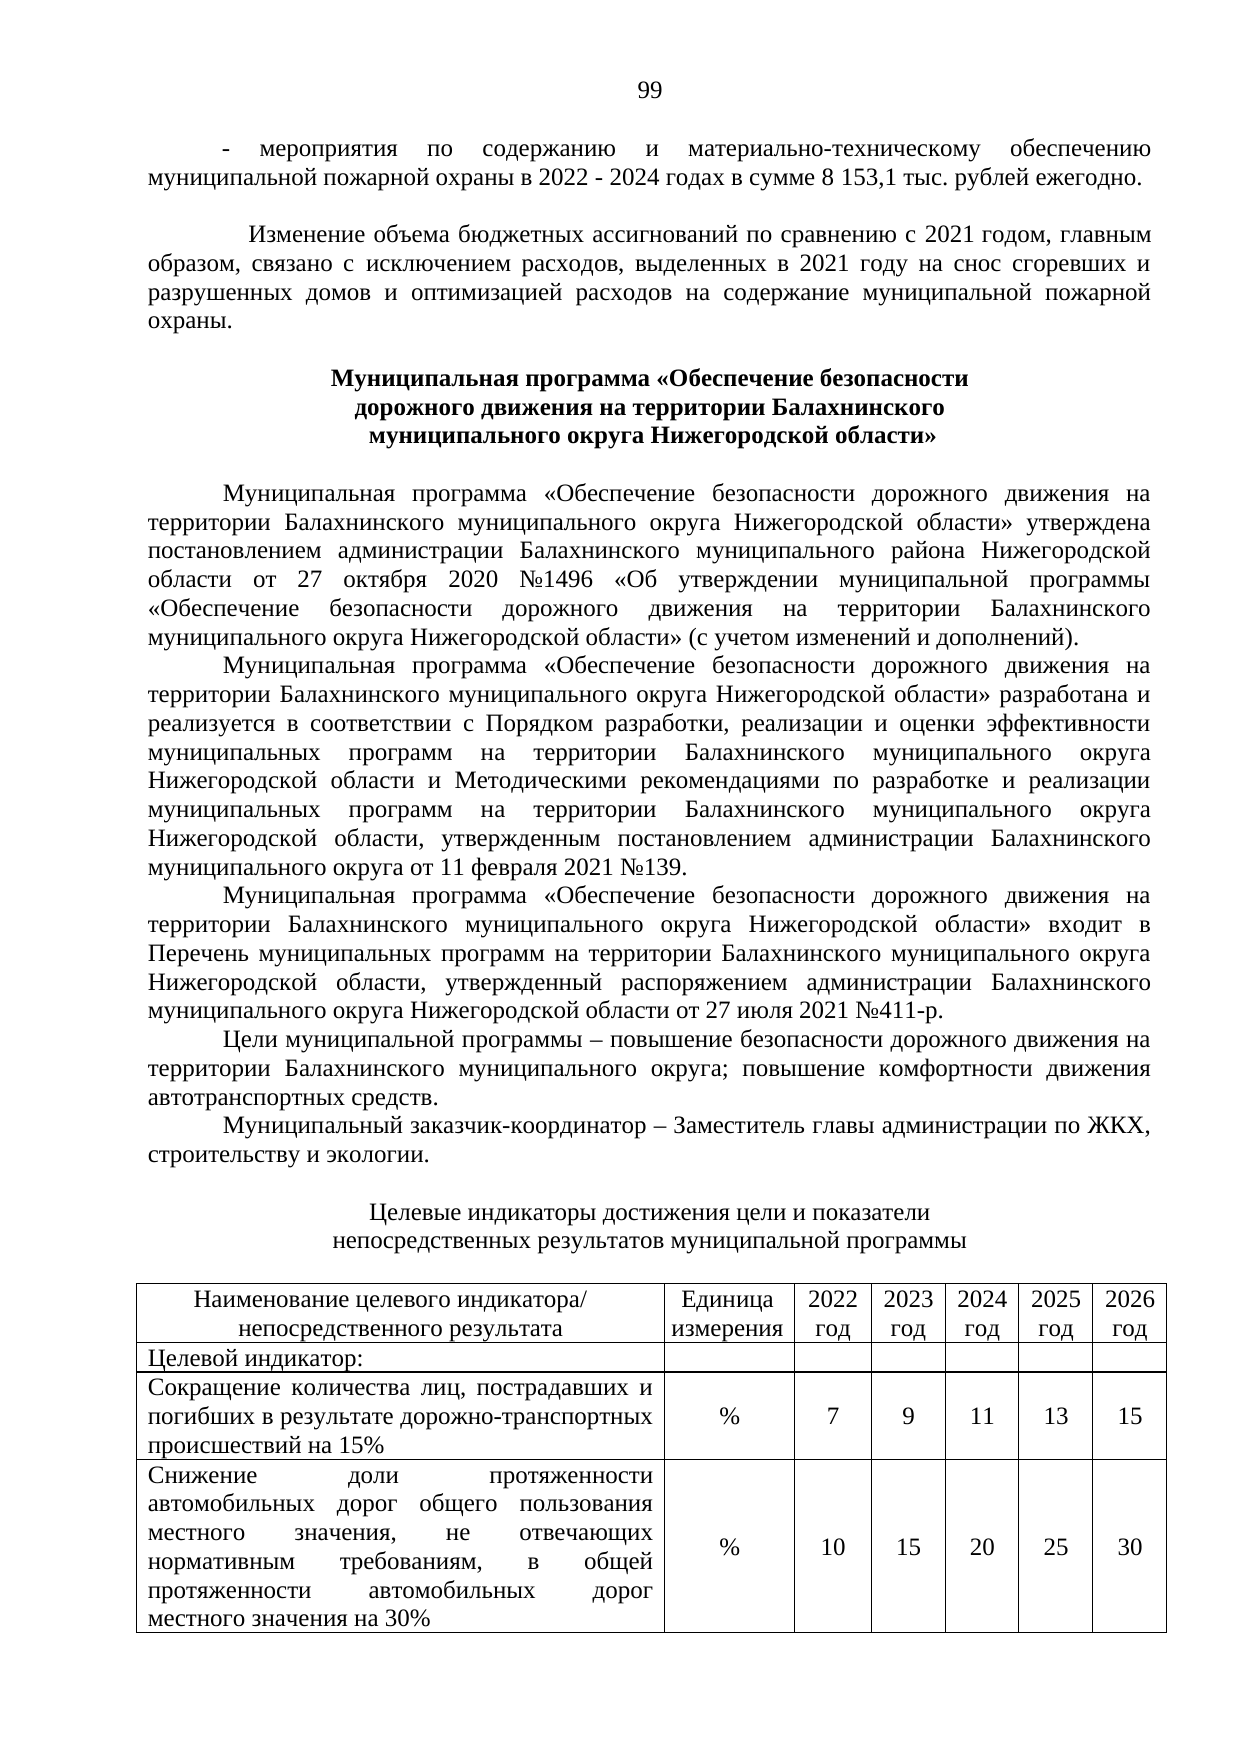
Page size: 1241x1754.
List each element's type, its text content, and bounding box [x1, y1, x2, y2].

text Муниципальная программа «Обеспечение безопасности [148, 363, 1152, 392]
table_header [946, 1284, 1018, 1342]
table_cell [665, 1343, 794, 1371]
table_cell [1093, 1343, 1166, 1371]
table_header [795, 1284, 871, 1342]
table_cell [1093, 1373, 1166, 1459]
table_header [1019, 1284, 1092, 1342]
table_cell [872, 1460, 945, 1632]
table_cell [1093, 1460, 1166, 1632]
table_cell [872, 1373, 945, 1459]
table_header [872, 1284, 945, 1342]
text Цели муниципальной программы – повышение безопасности дорожного движения на территории Балахнинского муниципального округа; повышение комфортности движения автотранспортных средств. [148, 1024, 1152, 1111]
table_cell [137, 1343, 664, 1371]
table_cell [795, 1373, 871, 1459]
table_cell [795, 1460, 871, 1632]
text Муниципальный заказчик-координатор – Заместитель главы администрации по ЖКХ, строительству и экологии. [148, 1111, 1152, 1168]
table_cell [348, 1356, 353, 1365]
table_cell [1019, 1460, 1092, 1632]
text - мероприятия по содержанию и материально-техническому обеспечению муниципальной пожарной охраны в 2022 - 2024 годах в сумме 8 153,1 тыс. рублей ежегодно. [148, 133, 1152, 190]
text Муниципальная программа «Обеспечение безопасности дорожного движения на территории Балахнинского муниципального округа Нижегородской области» утверждена постановлением администрации Балахнинского муниципального района Нижегородской области от 27 октября 2020 №1496 «Об утверждении муниципальной программы «Обеспечение безопасности дорожного движения на территории Балахнинского муниципального округа Нижегородской области» (с учетом изменений и дополнений). [148, 478, 1152, 651]
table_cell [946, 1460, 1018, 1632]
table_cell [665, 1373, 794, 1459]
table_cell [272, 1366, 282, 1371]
text непосредственных результатов муниципальной программы [148, 1226, 1152, 1254]
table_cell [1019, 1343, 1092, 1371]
text Изменение объема бюджетных ассигнований по сравнению с 2021 годом, главным образом, связано с исключением расходов, выделенных в 2021 году на снос сгоревших и разрушенных домов и оптимизацией расходов на содержание муниципальной пожарной охраны. [148, 219, 1152, 334]
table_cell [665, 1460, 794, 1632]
text муниципального округа Нижегородской области» [148, 421, 1152, 449]
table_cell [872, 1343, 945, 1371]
text Целевые индикаторы достижения цели и показатели [148, 1197, 1152, 1226]
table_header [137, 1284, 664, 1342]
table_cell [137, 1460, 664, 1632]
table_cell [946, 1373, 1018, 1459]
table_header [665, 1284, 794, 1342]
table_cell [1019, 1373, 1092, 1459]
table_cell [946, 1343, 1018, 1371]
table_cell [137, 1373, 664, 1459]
text Муниципальная программа «Обеспечение безопасности дорожного движения на территории Балахнинского муниципального округа Нижегородской области» разработана и реализуется в соответствии с Порядком разработки, реализации и оценки эффективности муниципальных программ на территории Балахнинского муниципального округа Нижегородской области и Методическими рекомендациями по разработке и реализации муниципальных программ на территории Балахнинского муниципального округа Нижегородской области, утвержденным постановлением администрации Балахнинского муниципального округа от 11 февраля 2021 №139. [148, 651, 1152, 881]
text Муниципальная программа «Обеспечение безопасности дорожного движения на территории Балахнинского муниципального округа Нижегородской области» входит в Перечень муниципальных программ на территории Балахнинского муниципального округа Нижегородской области, утвержденный распоряжением администрации Балахнинского муниципального округа Нижегородской области от 27 июля 2021 №411-р. [148, 881, 1152, 1024]
text дорожного движения на территории Балахнинского [148, 392, 1152, 421]
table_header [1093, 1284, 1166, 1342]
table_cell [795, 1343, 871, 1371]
